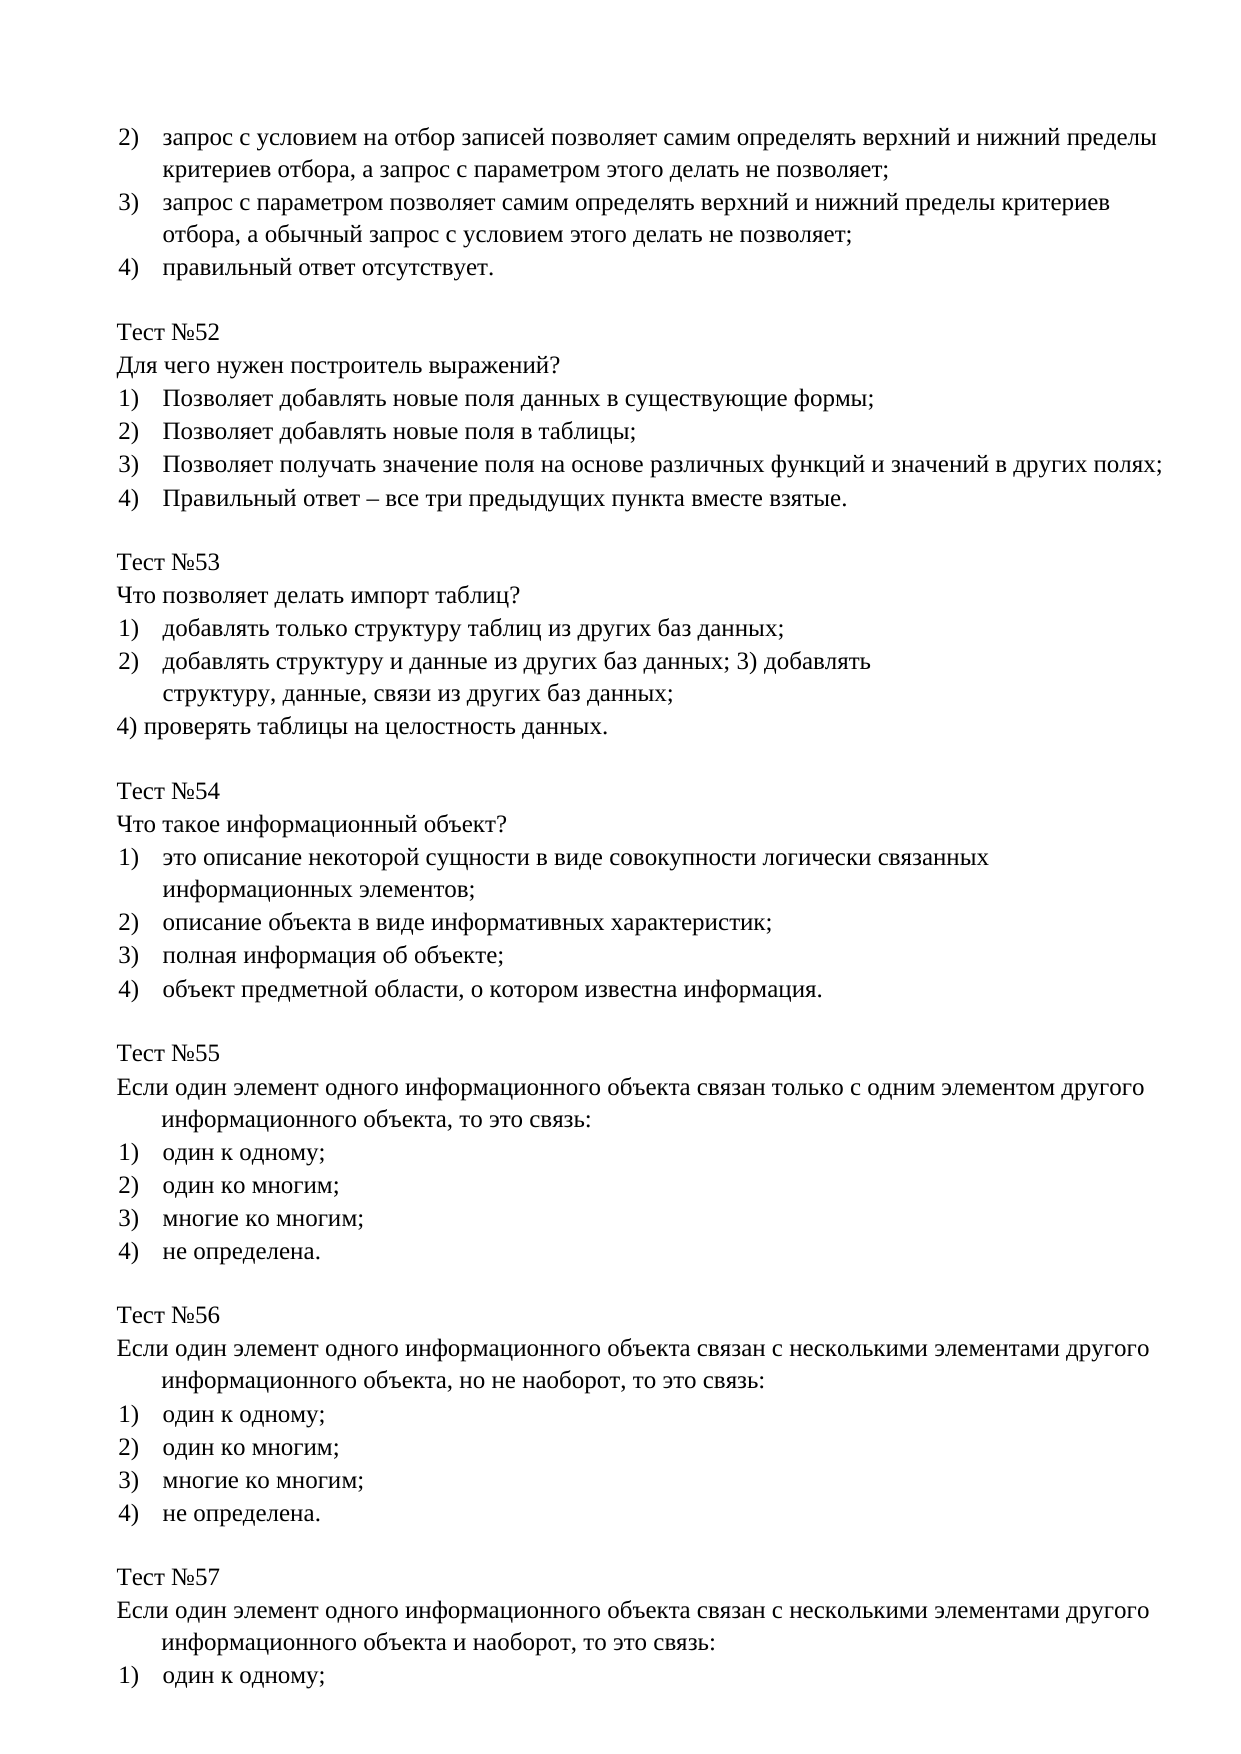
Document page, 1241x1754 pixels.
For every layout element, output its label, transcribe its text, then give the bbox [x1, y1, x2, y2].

text Тест №57 [116, 1562, 1164, 1591]
list это описание некоторой сущности в виде совокупности логически связанных информационных элементов; [118, 842, 1164, 903]
text 4) проверять таблицы на целостность данных. [116, 711, 1164, 740]
list добавлять структуру и данные из других баз данных; 3) добавлять структуру, данные, связи из других баз данных; [118, 646, 975, 707]
list объект предметной области, о котором известна информация. [118, 974, 1164, 1002]
text Если один элемент одного информационного объекта связан с несколькими элементами другого информационного объекта и наоборот, то это связь: [116, 1595, 1164, 1656]
list полная информация об объекте; [118, 941, 1164, 969]
list один к одному; [118, 1399, 1164, 1427]
list не определена. [118, 1236, 1164, 1265]
list запрос с условием на отбор записей позволяет самим определять верхний и нижний пределы критериев отбора, а запрос с параметром этого делать не позволяет; [118, 122, 1164, 183]
list один ко многим; [118, 1170, 1164, 1199]
list Позволяет добавлять новые поля данных в существующие формы; [118, 383, 1164, 412]
list многие ко многим; [118, 1203, 1164, 1232]
list многие ко многим; [118, 1465, 1164, 1494]
list правильный ответ отсутствует. [118, 252, 1164, 281]
list описание объекта в виде информативных характеристик; [118, 907, 1164, 936]
text Что позволяет делать импорт таблиц? [116, 580, 1164, 608]
list запрос с параметром позволяет самим определять верхний и нижний пределы критериев отбора, а обычный запрос с условием этого делать не позволяет; [118, 187, 1164, 248]
list Позволяет получать значение поля на основе различных функций и значений в других полях; [118, 449, 1164, 478]
list добавлять только структуру таблиц из других баз данных; [118, 613, 975, 642]
list не определена. [118, 1498, 1164, 1527]
text Тест №52 [116, 317, 1164, 346]
text Тест №56 [116, 1300, 1164, 1329]
text Если один элемент одного информационного объекта связан с несколькими элементами другого информационного объекта, но не наоборот, то это связь: [116, 1333, 1164, 1394]
list один ко многим; [118, 1432, 1164, 1461]
text Что такое информационный объект? [116, 809, 1164, 838]
list один к одному; [118, 1661, 1164, 1689]
list Правильный ответ – все три предыдущих пункта вместе взятые. [118, 483, 1164, 511]
list Позволяет добавлять новые поля в таблицы; [118, 416, 1164, 445]
text Для чего нужен построитель выражений? [116, 350, 1164, 379]
text Если один элемент одного информационного объекта связан только с одним элементом другого информационного объекта, то это связь: [116, 1072, 1164, 1132]
list один к одному; [118, 1137, 1164, 1166]
text Тест №54 [116, 776, 1164, 805]
text Тест №55 [116, 1038, 1164, 1067]
text Тест №53 [116, 547, 1164, 575]
